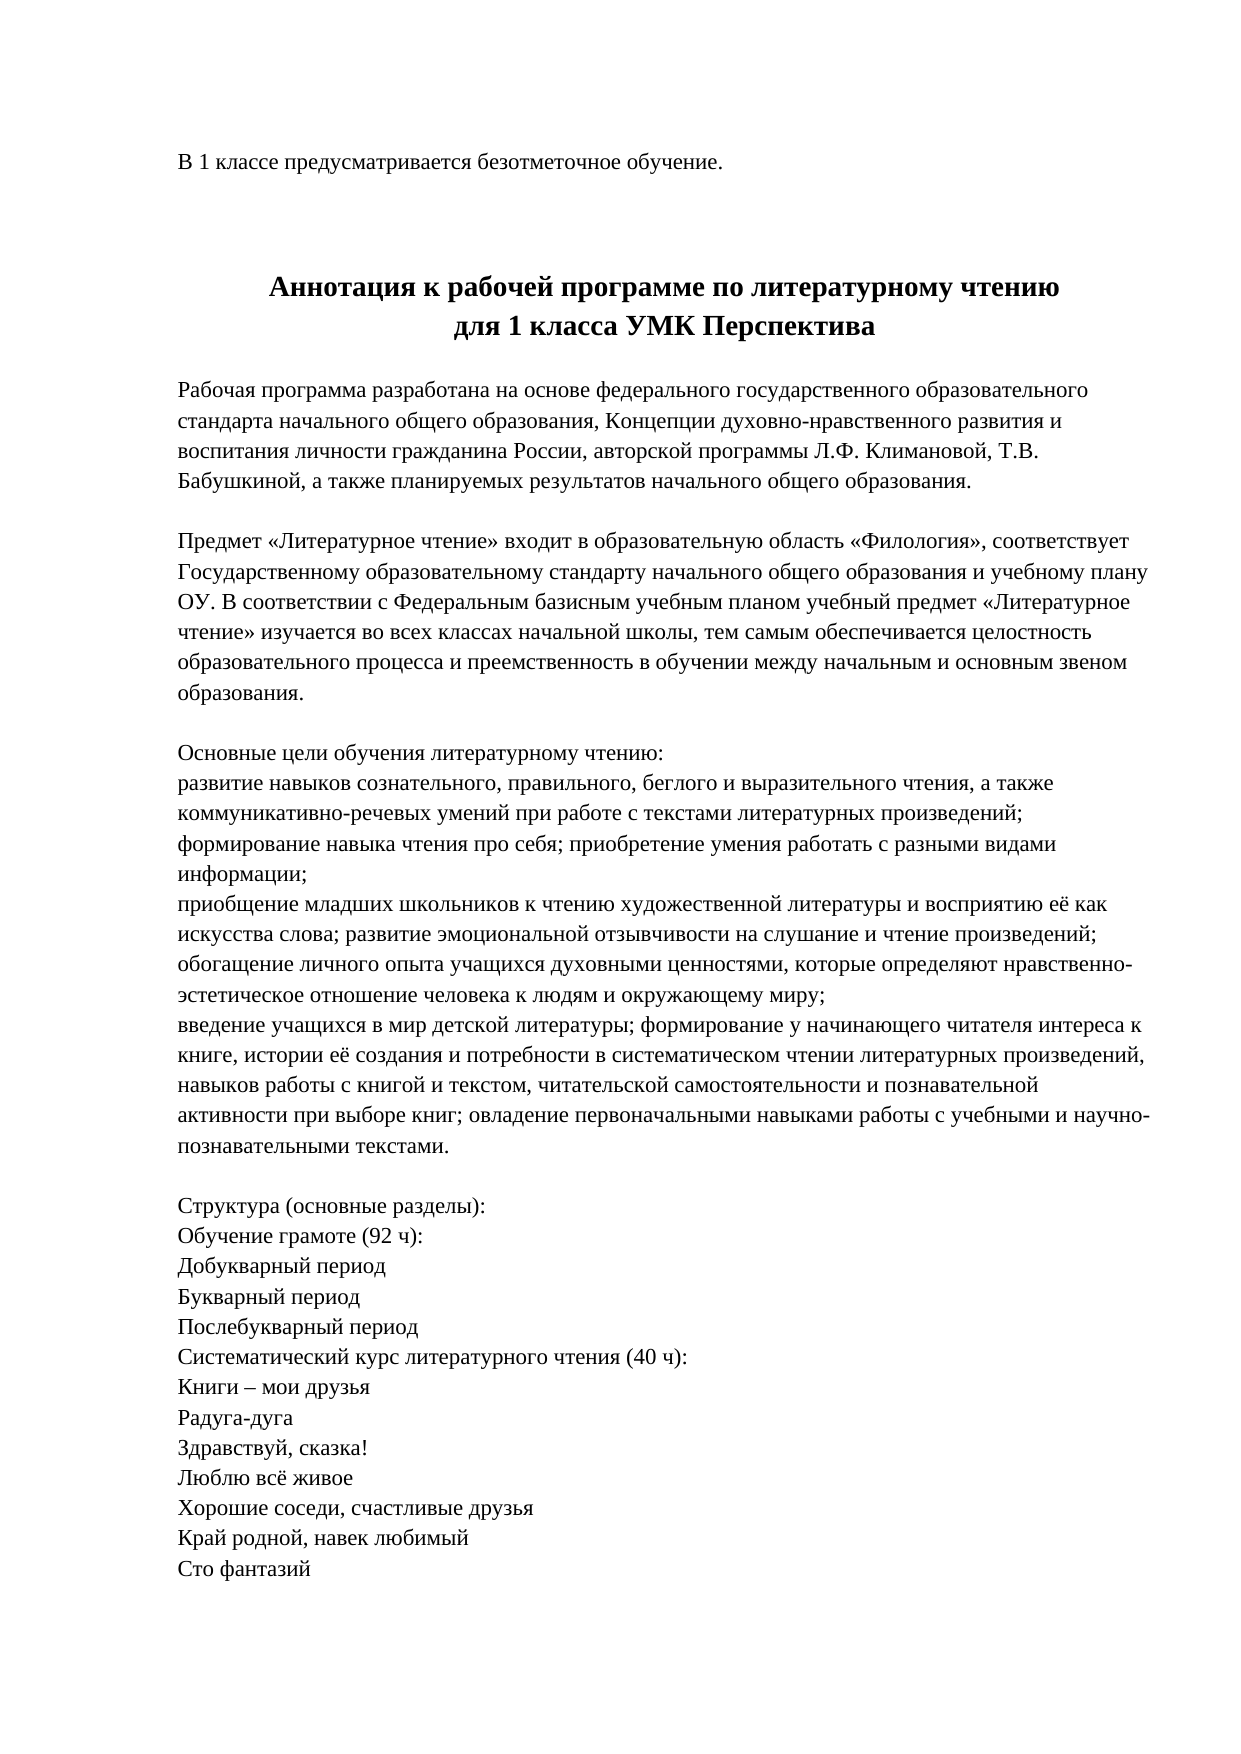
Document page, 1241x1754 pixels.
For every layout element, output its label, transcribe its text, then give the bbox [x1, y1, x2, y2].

text развитие навыков сознательного, правильного, беглого и выразительного чтения, а также коммуникативно-речевых умений при работе с текстами литературных произведений; формирование навыка чтения про себя; приобретение умения работать с разными видами информации; [177, 769, 1152, 886]
text Систематический курс литературного чтения (40 ч): [177, 1343, 1152, 1369]
text Люблю всё живое [177, 1464, 1152, 1490]
text Рабочая программа разработана на основе федерального государственного образовательного стандарта начального общего образования, Концепции духовно-нравственного развития и воспитания личности гражданина России, авторской программы Л.Ф. Климановой, Т.В. Бабушкиной, а также планируемых результатов начального общего образования. [177, 376, 1152, 493]
text Добукварный период [177, 1252, 1152, 1279]
text Аннотация к рабочей программе по литературному чтению [177, 269, 1152, 303]
text Хорошие соседи, счастливые друзья [177, 1494, 1152, 1521]
text Книги – мои друзья [177, 1373, 1152, 1400]
text Обучение грамоте (92 ч): [177, 1222, 1152, 1249]
text для 1 класса УМК Перспектива [177, 308, 1152, 341]
text Предмет «Литературное чтение» входит в образовательную область «Филология», соответствует Государственному образовательному стандарту начального общего образования и учебному плану ОУ. В соответствии с Федеральным базисным учебным планом учебный предмет «Литературное чтение» изучается во всех классах начальной школы, тем самым обеспечивается целостность образовательного процесса и преемственность в обучении между начальным и основным звеном образования. [177, 527, 1152, 705]
text Радуга-дуга [177, 1403, 1152, 1430]
text Сто фантазий [177, 1554, 1152, 1581]
text Край родной, навек любимый [177, 1524, 1152, 1551]
text введение учащихся в мир детской литературы; формирование у начинающего читателя интереса к книге, истории её создания и потребности в систематическом чтении литературных произведений, навыков работы с книгой и текстом, читательской самостоятельности и познавательной активности при выборе книг; овладение первоначальными навыками работы с учебными и научно-познавательными текстами. [177, 1011, 1152, 1158]
text В 1 классе предусматривается безотметочное обучение. [177, 148, 1152, 175]
text Букварный период [177, 1283, 1152, 1309]
text Здравствуй, сказка! [177, 1434, 1152, 1460]
text обогащение личного опыта учащихся духовными ценностями, которые определяют нравственно-эстетическое отношение человека к людям и окружающему миру; [177, 950, 1152, 1007]
text приобщение младших школьников к чтению художественной литературы и восприятию её как искусства слова; развитие эмоциональной отзывчивости на слушание и чтение произведений; [177, 890, 1152, 947]
text Послебукварный период [177, 1313, 1152, 1339]
text Основные цели обучения литературному чтению: [177, 739, 1152, 765]
text Структура (основные разделы): [177, 1192, 1152, 1218]
